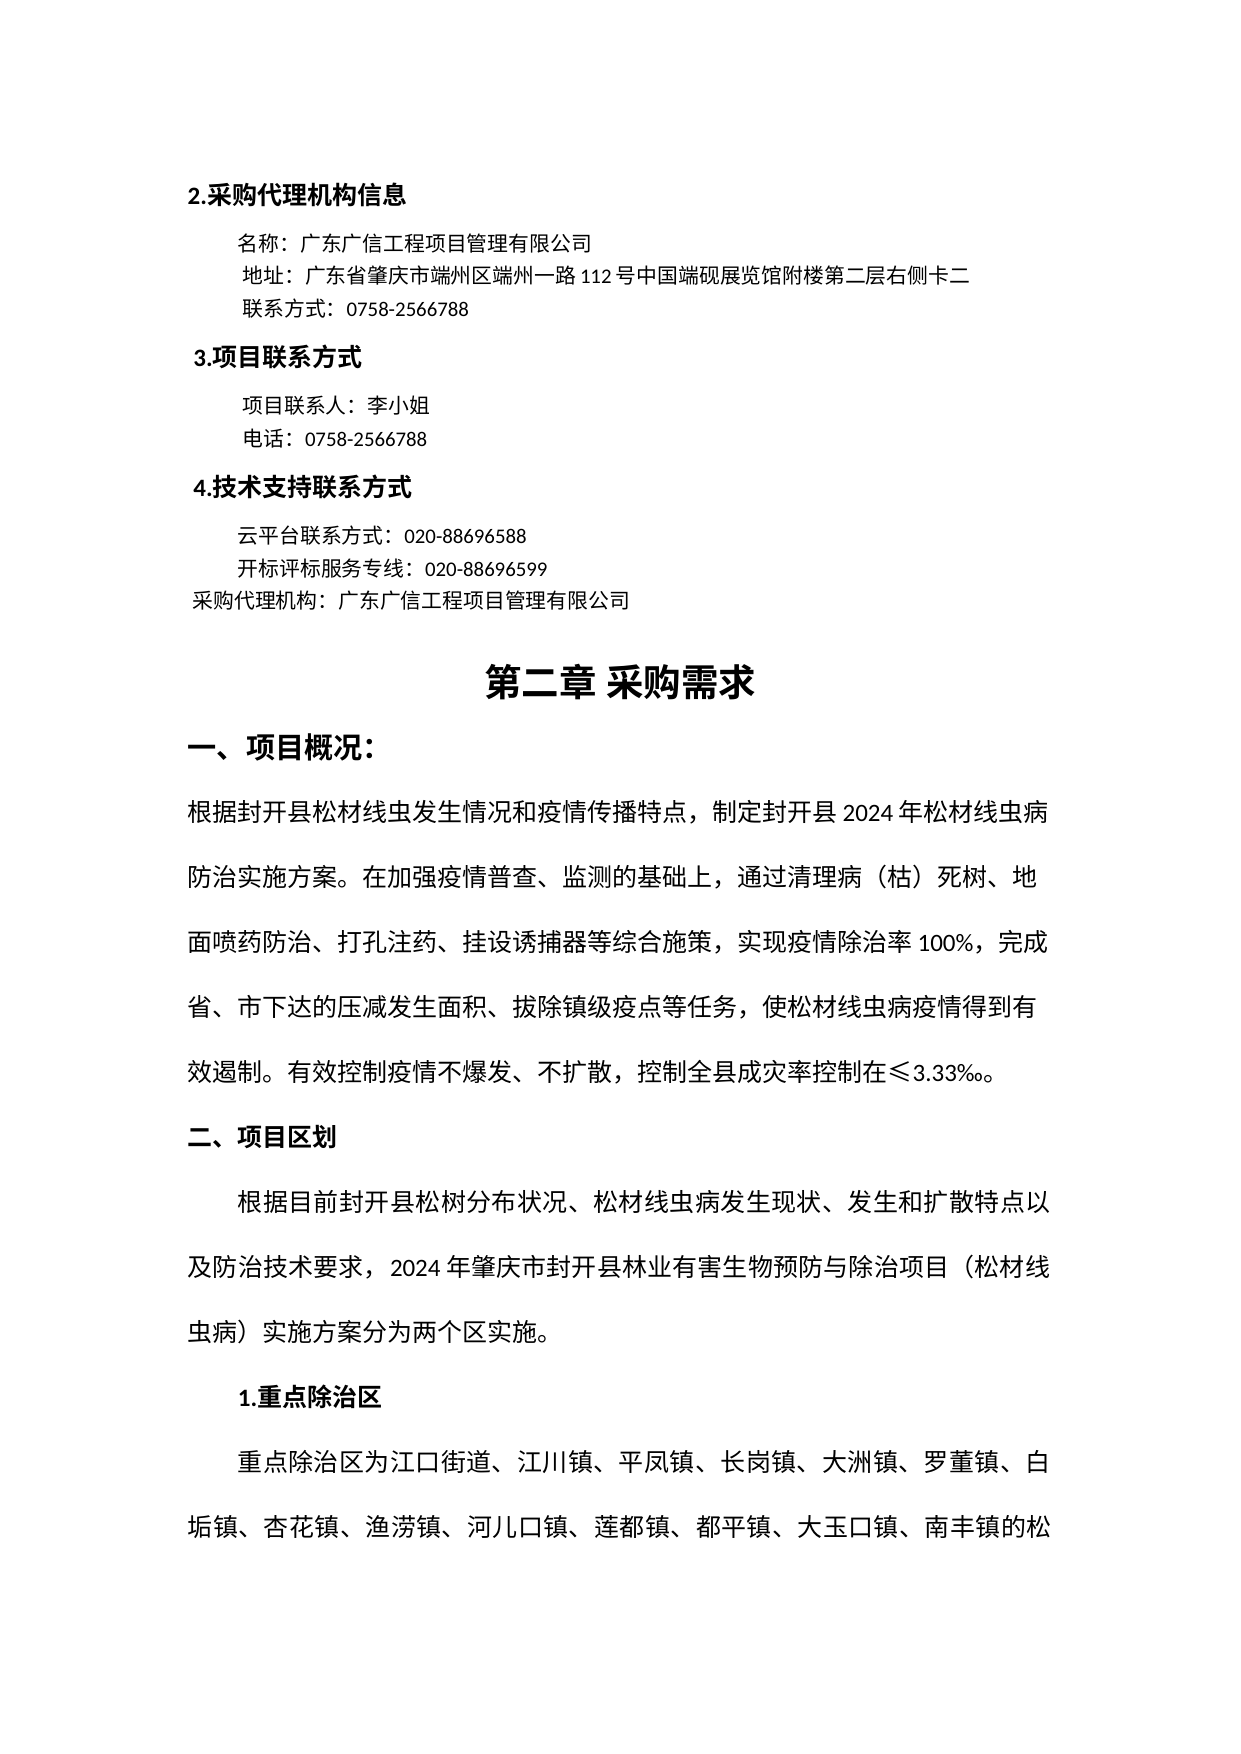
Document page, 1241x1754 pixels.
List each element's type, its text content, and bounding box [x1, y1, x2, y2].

text 名称：广东广信工程项目管理有限公司 [187, 227, 1053, 259]
text 3.项目联系方式 [187, 324, 1053, 389]
text 1.重点除治区 [187, 1364, 1053, 1429]
text 根据目前封开县松树分布状况、松材线虫病发生现状、发生和扩散特点以及防治技术要求，2024年肇庆市封开县林业有害生物预防与除治项目（松材线虫病）实施方案分为两个区实施。 [187, 1169, 1053, 1364]
text 4.技术支持联系方式 [187, 454, 1053, 519]
text 云平台联系方式：020-88696588 [187, 519, 1053, 552]
text 采购代理机构：广东广信工程项目管理有限公司 [187, 584, 1053, 617]
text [187, 1429, 1053, 1559]
text 电话：0758-2566788 [187, 422, 1053, 454]
text 开标评标服务专线：020-88696599 [187, 552, 1053, 584]
text 项目联系人：李小姐 [187, 389, 1053, 422]
text 联系方式：0758-2566788 [187, 292, 1053, 324]
text 地址：广东省肇庆市端州区端州一路112号中国端砚展览馆附楼第二层右侧卡二 [187, 259, 1053, 292]
text 一、项目概况： [187, 714, 1053, 779]
text 第二章 采购需求 [187, 649, 1053, 714]
text 二、项目区划 [187, 1104, 1053, 1169]
text 根据封开县松材线虫发生情况和疫情传播特点，制定封开县2024年松材线虫病防治实施方案。在加强疫情普查、监测的基础上，通过清理病（枯）死树、地面喷药防治、打孔注药、挂设诱捕器等综合施策，实现疫情除治率100%，完成省、市下达的压减发生面积、拔除镇级疫点等任务，使松材线虫病疫情得到有效遏制。有效控制疫情不爆发、不扩散，控制全县成灾率控制在≤3.33‰。 [187, 779, 1053, 1104]
text 2.采购代理机构信息 [187, 162, 1053, 227]
